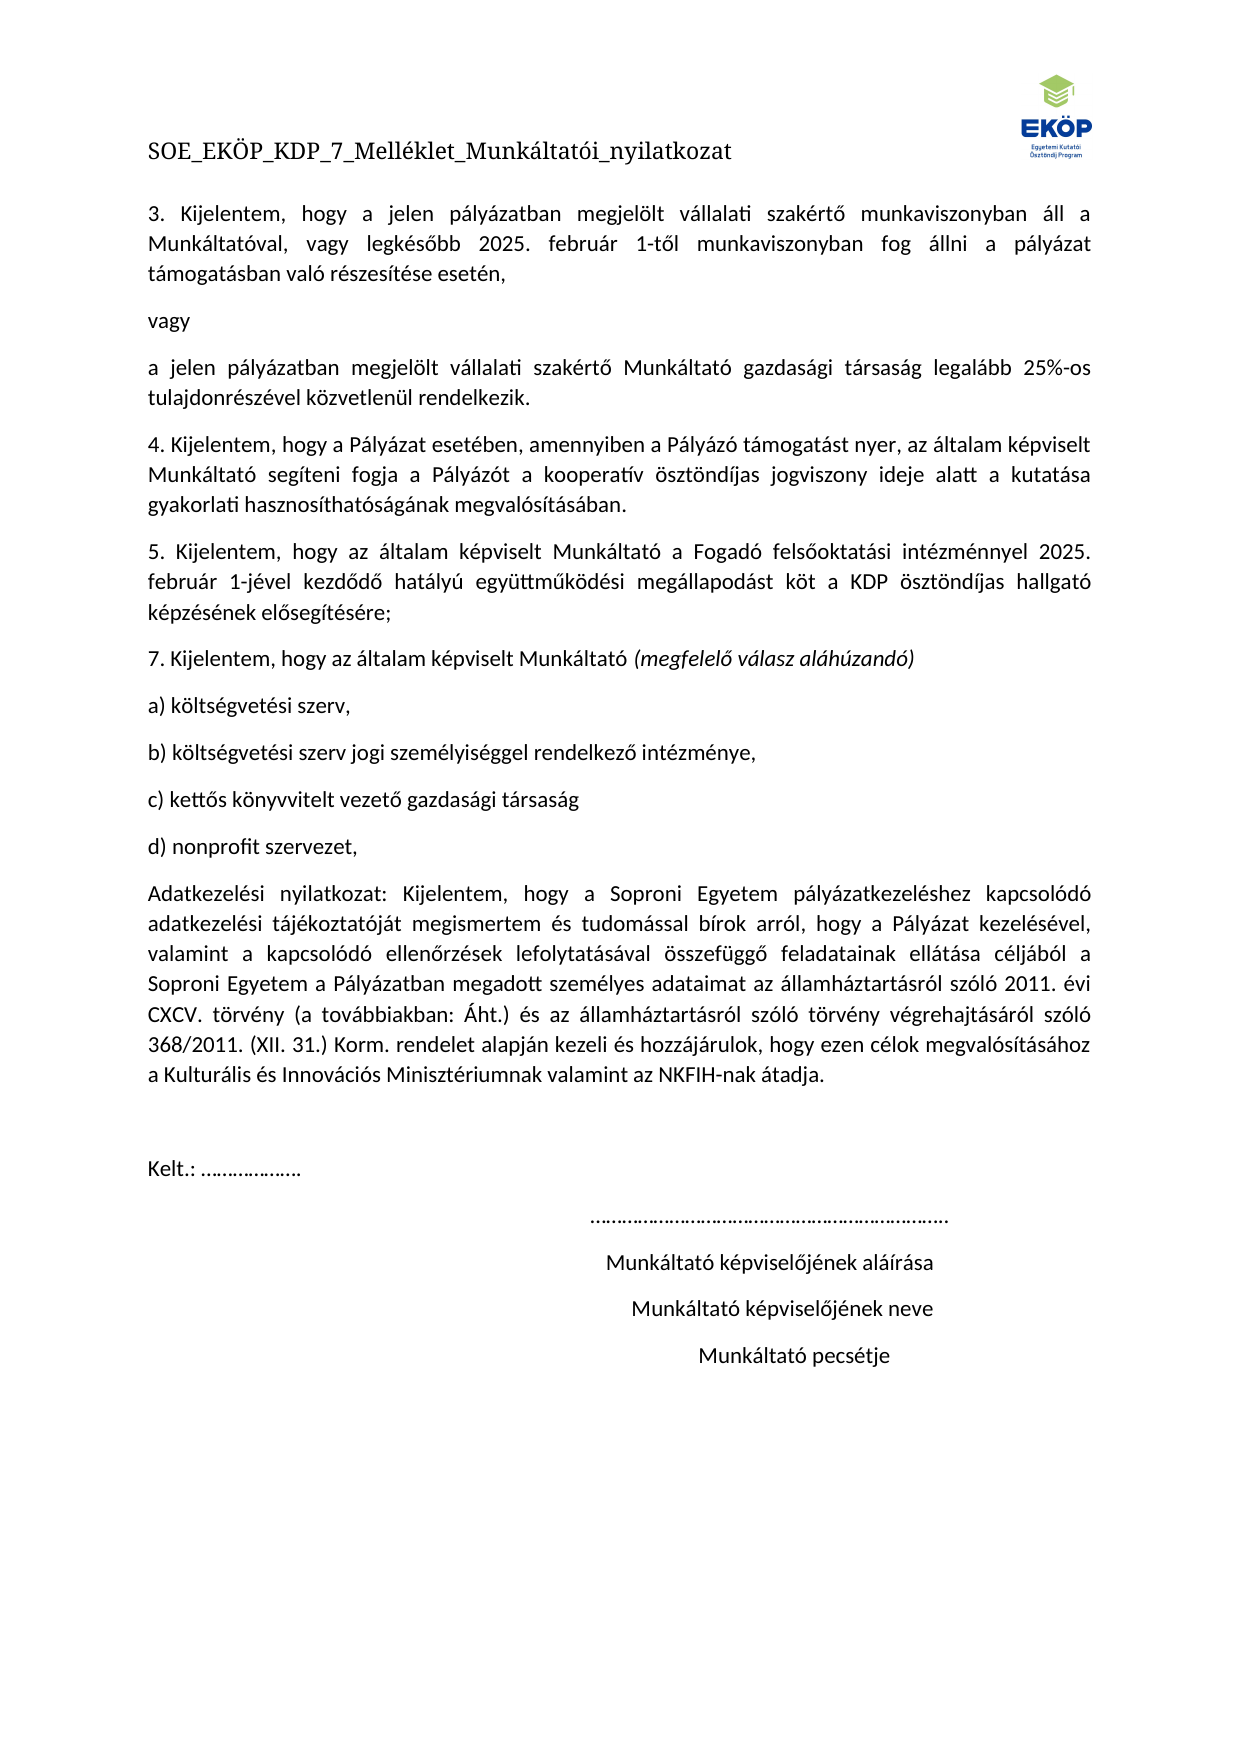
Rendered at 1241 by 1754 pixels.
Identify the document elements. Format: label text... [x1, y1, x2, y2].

text 4. Kijelentem, hogy a Pályázat esetében, amennyiben a Pályázó támogatást nyer, az általam képviselt Munkáltató segíteni fogja a Pályázót a kooperatív ösztöndíjas jogviszony ideje alatt a kutatása gyakorlati hasznosíthatóságának megvalósításában. [148, 430, 1093, 518]
text Adatkezelési nyilatkozat: Kijelentem, hogy a Soproni Egyetem pályázatkezeléshez kapcsolódó adatkezelési tájékoztatóját megismertem és tudomással bírok arról, hogy a Pályázat kezelésével, valamint a kapcsolódó ellenőrzések lefolytatásával összefüggő feladatainak ellátása céljából a Soproni Egyetem a Pályázatban megadott személyes adataimat az államháztartásról szóló 2011. évi CXCV. törvény (a továbbiakban: Áht.) és az államháztartásról szóló törvény végrehajtásáról szóló 368/2011. (XII. 31.) Korm. rendelet alapján kezeli és hozzájárulok, hogy ezen célok megvalósításához a Kulturális és Innovációs Minisztériumnak valamint az NKFIH-nak átadja. [148, 879, 1093, 1088]
text a jelen pályázatban megjelölt vállalati szakértő Munkáltató gazdasági társaság legalább 25%-os tulajdonrészével közvetlenül rendelkezik. [148, 353, 1093, 411]
text 5. Kijelentem, hogy az általam képviselt Munkáltató a Fogadó felsőoktatási intézménnyel 2025. február 1-jével kezdődő hatályú együttműködési megállapodást köt a KDP ösztöndíjas hallgató képzésének elősegítésére; [148, 537, 1093, 626]
text ………………………………………………………….. [590, 1201, 1093, 1229]
text Kelt.: ………………. [148, 1154, 1093, 1182]
text c) kettős könyvvitelt vezető gazdasági társaság [148, 785, 1093, 813]
text b) költségvetési szerv jogi személyiséggel rendelkező intézménye, [148, 738, 1093, 766]
text vagy [148, 306, 1093, 334]
text 3. Kijelentem, hogy a jelen pályázatban megjelölt vállalati szakértő munkaviszonyban áll a Munkáltatóval, vagy legkésőbb 2025. február 1-től munkaviszonyban fog állni a pályázat támogatásban való részesítése esetén, [148, 199, 1093, 287]
text a) költségvetési szerv, [148, 691, 1093, 719]
text Munkáltató pecsétje [590, 1341, 1093, 1369]
text 7. Kijelentem, hogy az általam képviselt Munkáltató (megfelelő válasz aláhúzandó) [148, 644, 1093, 673]
picture [1020, 73, 1093, 160]
text Munkáltató képviselőjének aláírása [590, 1248, 1093, 1276]
text d) nonprofit szervezet, [148, 832, 1093, 860]
text Munkáltató képviselőjének neve [590, 1294, 1093, 1323]
